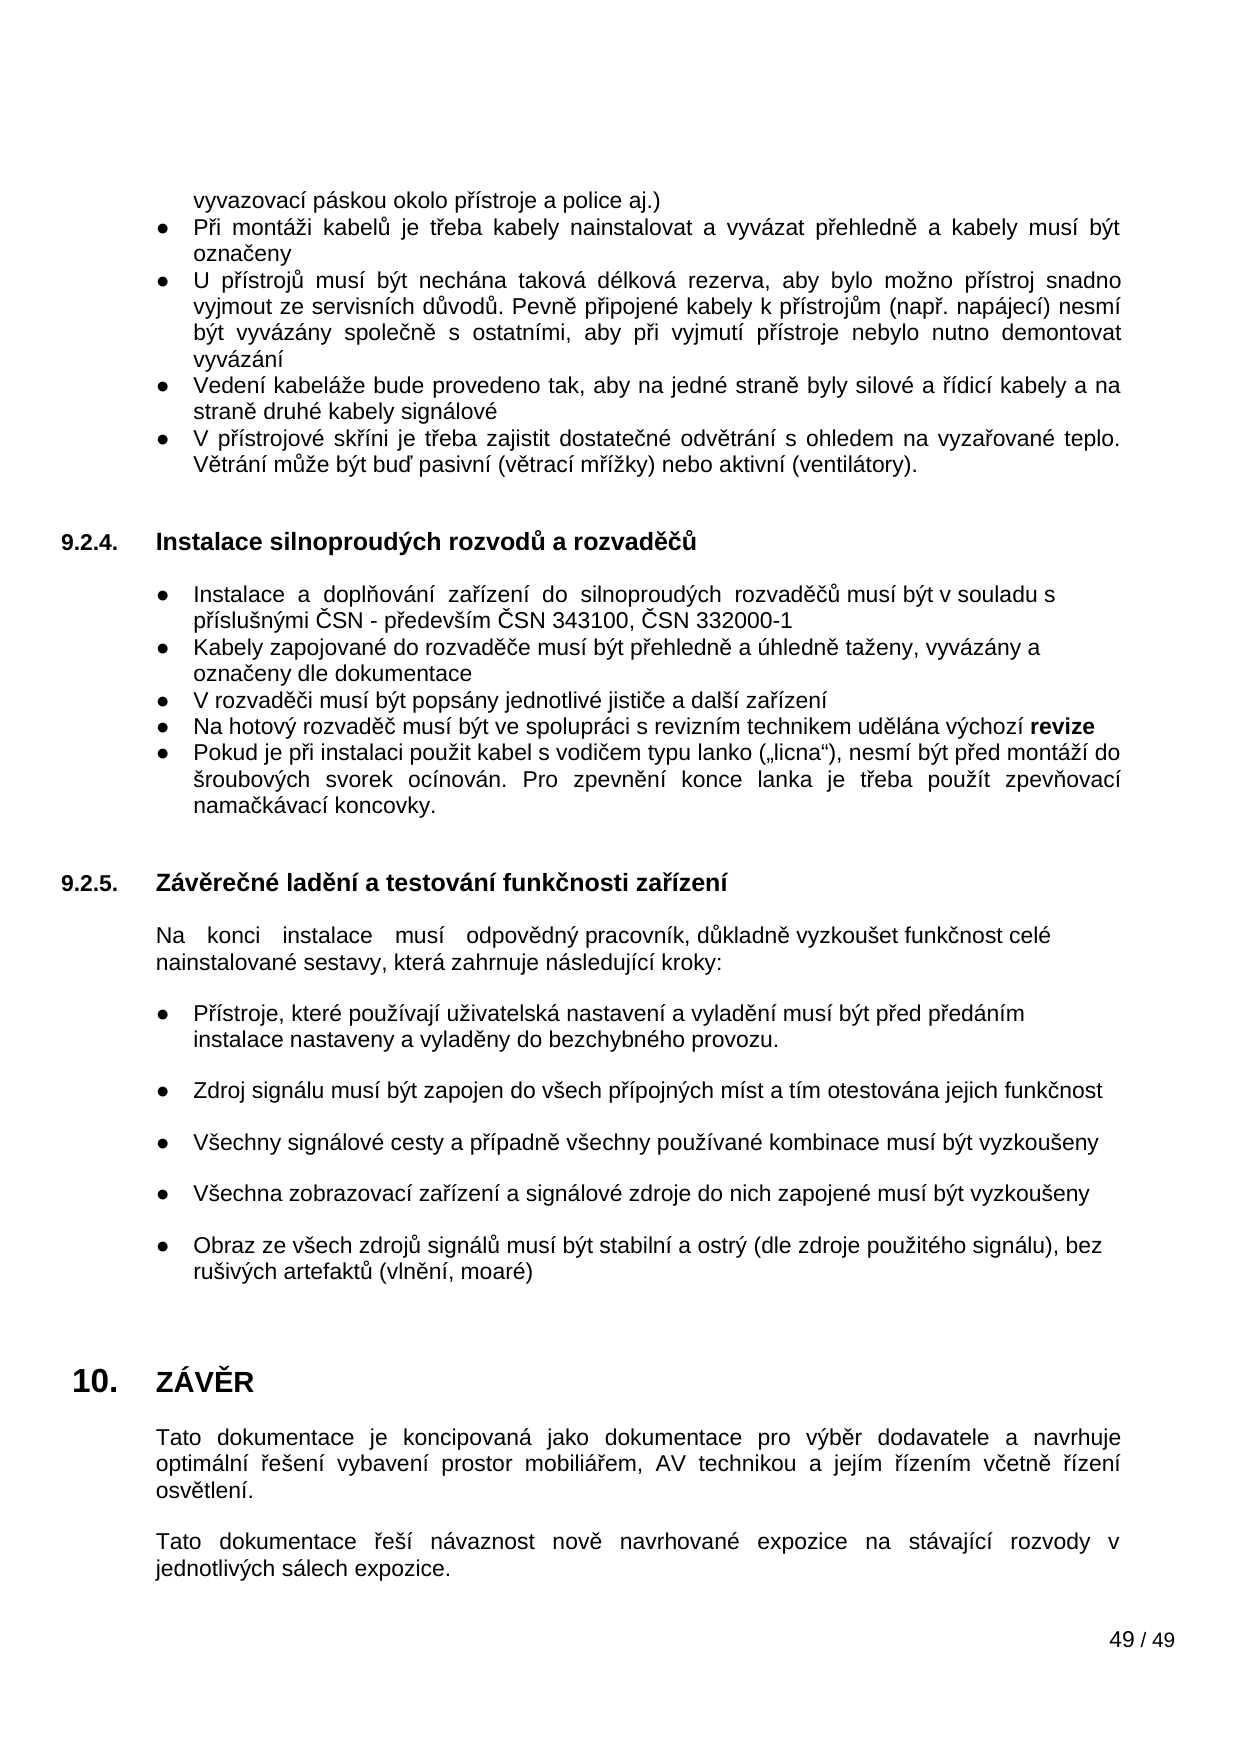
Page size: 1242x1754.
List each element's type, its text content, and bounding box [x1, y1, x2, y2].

list V rozvaděči musí být popsány jednotlivé jističe a další zařízení [156, 687, 1175, 713]
list Při montáži kabelů je třeba kabely nainstalovat a vyvázat přehledně a kabely musí být označeny [156, 214, 1121, 267]
list Na hotový rozvaděč musí být ve spolupráci s revizním technikem udělána výchozí revize [156, 713, 1175, 739]
subtitle ZÁVĚR [72, 1361, 1175, 1399]
list Všechna zobrazovací zařízení a signálové zdroje do nich zapojené musí být vyzkoušeny [156, 1180, 1175, 1207]
list Instalace a doplňování zařízení do silnoproudých rozvaděčů musí být v souladu s příslušnými ČSN - především ČSN 343100, ČSN 332000-1 [156, 581, 1121, 634]
subtitle Instalace silnoproudých rozvodů a rozvaděčů [61, 527, 1175, 556]
list Všechny signálové cesty a případně všechny používané kombinace musí být vyzkoušeny [156, 1129, 1175, 1155]
text Na konci instalace musí odpovědný pracovník, důkladně vyzkoušet funkčnost celé nainstalované sestavy, která zahrnuje následující kroky: [156, 922, 1118, 975]
list Vedení kabeláže bude provedeno tak, aby na jedné straně byly silové a řídicí kabely a na straně druhé kabely signálové [156, 372, 1121, 425]
list Zdroj signálu musí být zapojen do všech přípojných míst a tím otestována jejich funkčnost [156, 1077, 1175, 1104]
text Tato dokumentace řeší návaznost nově navrhované expozice na stávající rozvody v jednotlivých sálech expozice. [156, 1528, 1121, 1581]
text Tato dokumentace je koncipovaná jako dokumentace pro výběr dodavatele a navrhuje optimální řešení vybavení prostor mobiliářem, AV technikou a jejím řízením včetně řízení osvětlení. [156, 1424, 1122, 1503]
list V přístrojové skříni je třeba zajistit dostatečné odvětrání s ohledem na vyzařované teplo. Větrání může být buď pasivní (větrací mřížky) nebo aktivní (ventilátory). [156, 425, 1122, 477]
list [156, 187, 1122, 214]
list U přístrojů musí být nechána taková délková rezerva, aby bylo možno přístroj snadno vyjmout ze servisních důvodů. Pevně připojené kabely k přístrojům (např. napájecí) nesmí být vyvázány společně s ostatními, aby při vyjmutí přístroje nebylo nutno demontovat vyvázání [156, 267, 1122, 372]
subtitle Závěrečné ladění a testování funkčnosti zařízení [61, 868, 1175, 897]
list Kabely zapojované do rozvaděče musí být přehledně a úhledně taženy, vyvázány a označeny dle dokumentace [156, 634, 1121, 687]
list Pokud je při instalaci použit kabel s vodičem typu lanko („licna“), nesmí být před montáží do šroubových svorek ocínován. Pro zpevnění konce lanka je třeba použít zpevňovací namačkávací koncovky. [156, 739, 1122, 818]
list Přístroje, které používají uživatelská nastavení a vyladění musí být před předáním instalace nastaveny a vyladěny do bezchybného provozu. [156, 1000, 1121, 1052]
list Obraz ze všech zdrojů signálů musí být stabilní a ostrý (dle zdroje použitého signálu), bez rušivých artefaktů (vlnění, moaré) [156, 1232, 1175, 1284]
